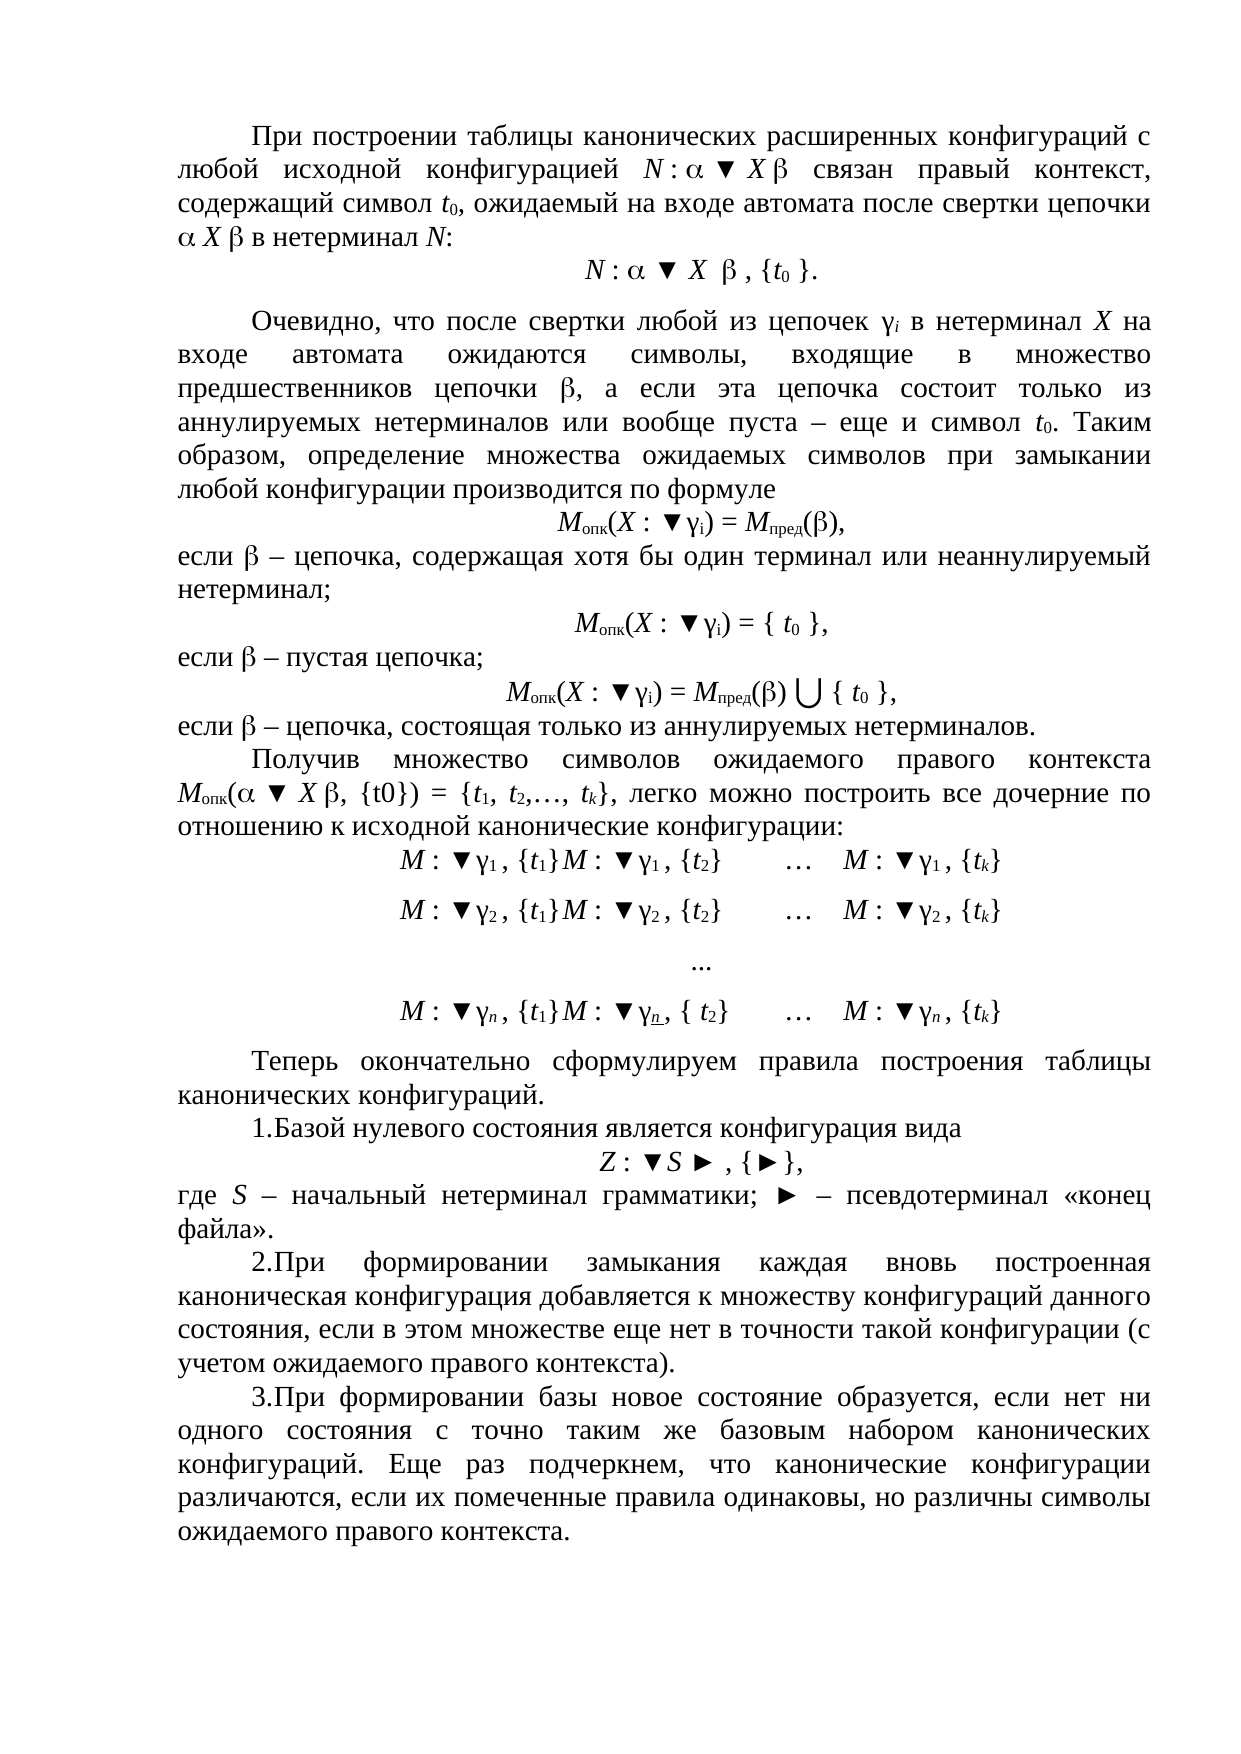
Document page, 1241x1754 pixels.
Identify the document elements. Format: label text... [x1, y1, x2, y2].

text При построении таблицы канонических расширенных конфигураций с любой исходной конфигурацией N : ▼ X связан правый контекст, содержащий символ t0, ожидаемый на входе автомата после свертки цепочки X в нетерминал N: [177, 118, 1152, 252]
text если – пустая цепочка; [177, 639, 1152, 672]
text Очевидно, что после свертки любой из цепочек γi в нетерминал X на входе автомата ожидаются символы, входящие в множество предшественников цепочки , а если эта цепочка состоит только из аннулируемых нетерминалов или вообще пуста – еще и символ t0. Таким образом, определение множества ожидаемых символов при замыкании любой конфигурации производится по формуле [177, 303, 1152, 504]
text Теперь окончательно сформулируем правила построения таблицы канонических конфигураций. [177, 1043, 1152, 1110]
text Mопк(X : ▼γi) = { t0 }, [177, 605, 1152, 639]
text если – цепочка, состоящая только из аннулируемых нетерминалов. [177, 708, 1152, 741]
list Базой нулевого состояния является конфигурация вида [177, 1110, 1152, 1144]
text ... [177, 943, 1152, 976]
list При формировании замыкания каждая вновь построенная каноническая конфигурация добавляется к множеству конфигураций данного состояния, если в этом множестве еще нет в точности такой конфигурации (с учетом ожидаемого правого контекста). [177, 1244, 1152, 1379]
text где S – начальный нетерминал грамматики; ► – псевдотерминал «конец файла». [177, 1177, 1152, 1244]
text Mопк(X : ▼γi) = Mпред(), [177, 504, 1152, 538]
text N : ▼ X , {t0 }. [177, 252, 1152, 286]
text M : ▼γ2 , {t1} M : ▼γ2 , {t2} … M : ▼γ2 , {tk} [177, 892, 1152, 926]
text M : ▼γn , {t1} M : ▼γn , { t2} … M : ▼γn , {tk} [177, 993, 1152, 1026]
text если – цепочка, содержащая хотя бы один терминал или неаннулируемый нетерминал; [177, 538, 1152, 605]
list При формировании базы новое состояние образуется, если нет ни одного состояния с точно таким же базовым набором канонических конфигураций. Еще раз подчеркнем, что канонические конфигурации различаются, если их помеченные правила одинаковы, но различны символы ожидаемого правого контекста. [177, 1379, 1152, 1546]
text Mопк(X : ▼γi) = Mпред() ⋃ { t0 }, [177, 672, 1152, 708]
text Получив множество символов ожидаемого правого контекста Mопк( ▼ X , {t0}) = {t1, t2,…, tk}, легко можно построить все дочерние по отношению к исходной канонические конфигурации: [177, 741, 1152, 842]
text Z : ▼S ► , {►}, [177, 1144, 1152, 1177]
text M : ▼γ1 , {t1} M : ▼γ1 , {t2} … M : ▼γ1 , {tk} [177, 842, 1152, 876]
